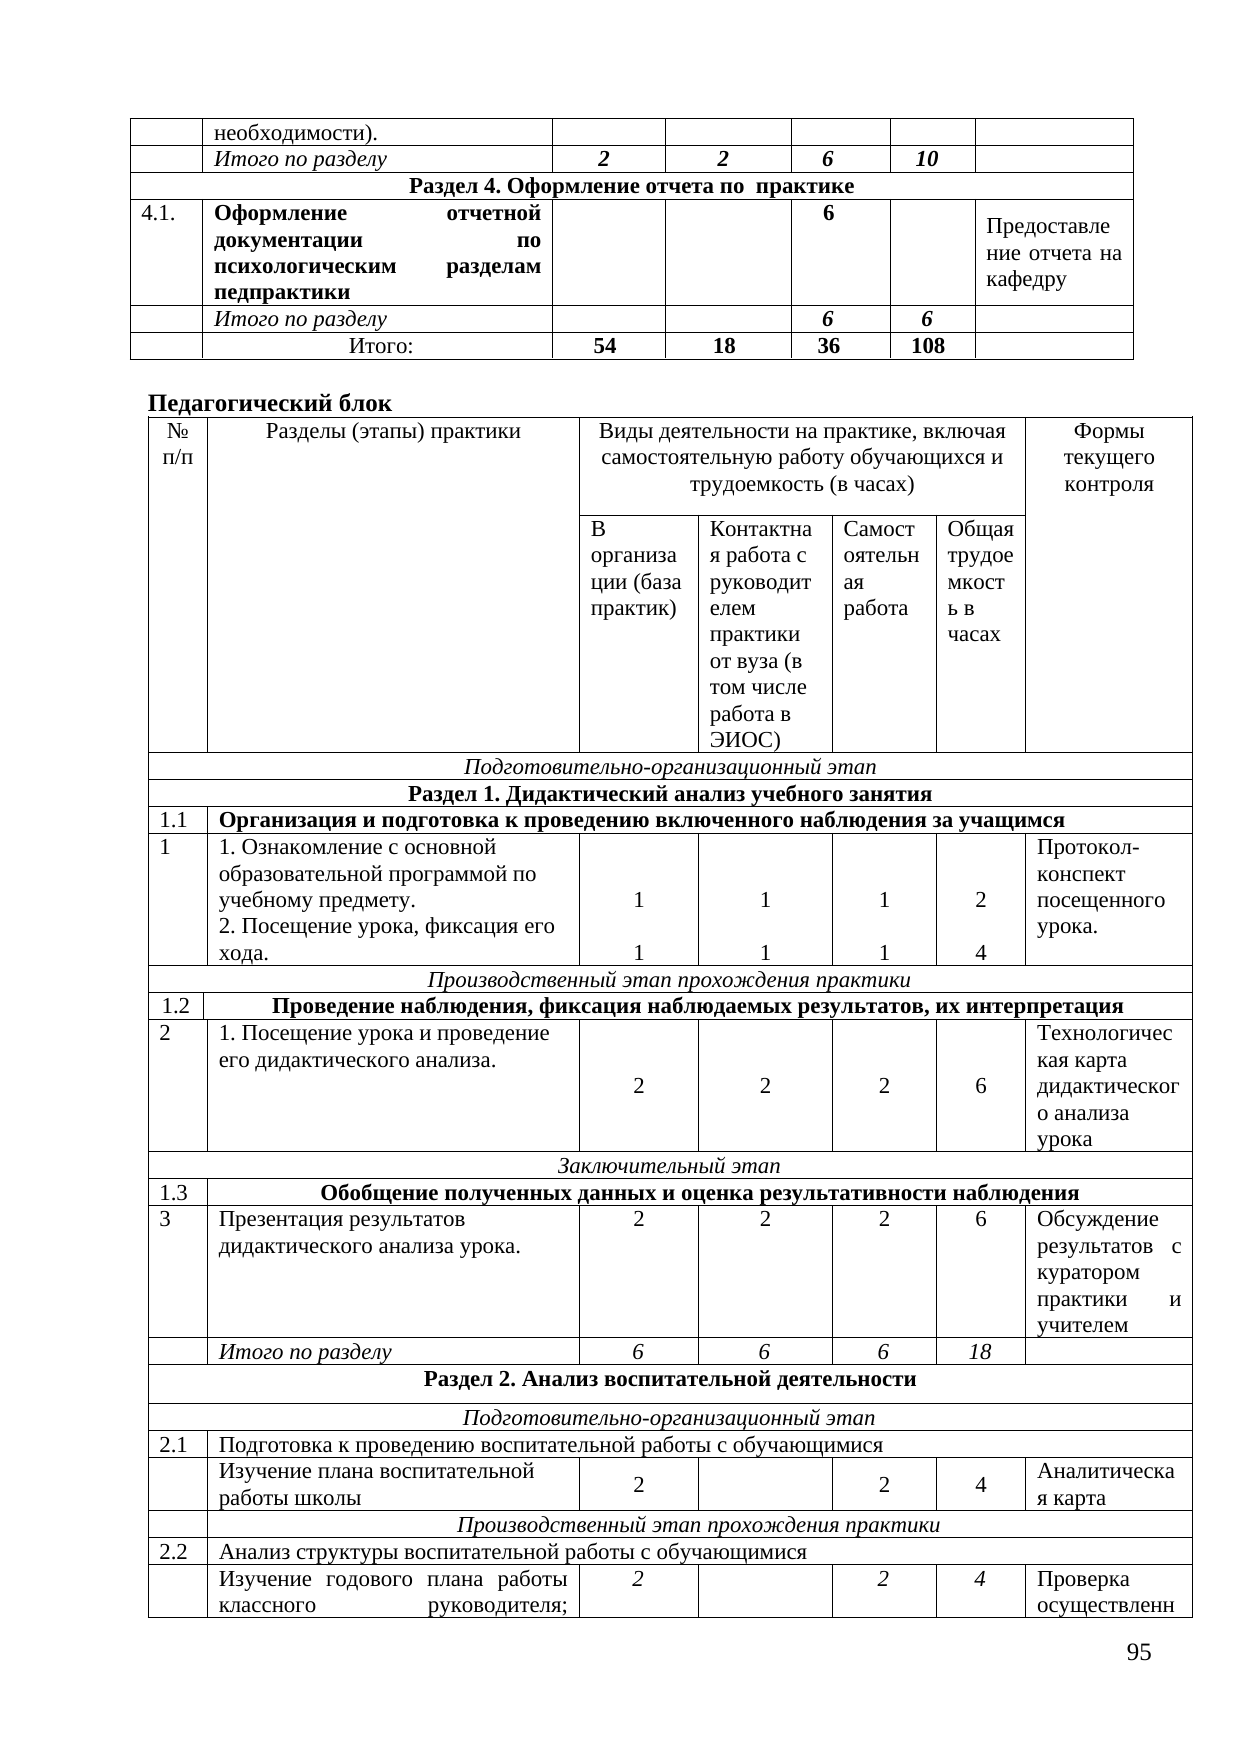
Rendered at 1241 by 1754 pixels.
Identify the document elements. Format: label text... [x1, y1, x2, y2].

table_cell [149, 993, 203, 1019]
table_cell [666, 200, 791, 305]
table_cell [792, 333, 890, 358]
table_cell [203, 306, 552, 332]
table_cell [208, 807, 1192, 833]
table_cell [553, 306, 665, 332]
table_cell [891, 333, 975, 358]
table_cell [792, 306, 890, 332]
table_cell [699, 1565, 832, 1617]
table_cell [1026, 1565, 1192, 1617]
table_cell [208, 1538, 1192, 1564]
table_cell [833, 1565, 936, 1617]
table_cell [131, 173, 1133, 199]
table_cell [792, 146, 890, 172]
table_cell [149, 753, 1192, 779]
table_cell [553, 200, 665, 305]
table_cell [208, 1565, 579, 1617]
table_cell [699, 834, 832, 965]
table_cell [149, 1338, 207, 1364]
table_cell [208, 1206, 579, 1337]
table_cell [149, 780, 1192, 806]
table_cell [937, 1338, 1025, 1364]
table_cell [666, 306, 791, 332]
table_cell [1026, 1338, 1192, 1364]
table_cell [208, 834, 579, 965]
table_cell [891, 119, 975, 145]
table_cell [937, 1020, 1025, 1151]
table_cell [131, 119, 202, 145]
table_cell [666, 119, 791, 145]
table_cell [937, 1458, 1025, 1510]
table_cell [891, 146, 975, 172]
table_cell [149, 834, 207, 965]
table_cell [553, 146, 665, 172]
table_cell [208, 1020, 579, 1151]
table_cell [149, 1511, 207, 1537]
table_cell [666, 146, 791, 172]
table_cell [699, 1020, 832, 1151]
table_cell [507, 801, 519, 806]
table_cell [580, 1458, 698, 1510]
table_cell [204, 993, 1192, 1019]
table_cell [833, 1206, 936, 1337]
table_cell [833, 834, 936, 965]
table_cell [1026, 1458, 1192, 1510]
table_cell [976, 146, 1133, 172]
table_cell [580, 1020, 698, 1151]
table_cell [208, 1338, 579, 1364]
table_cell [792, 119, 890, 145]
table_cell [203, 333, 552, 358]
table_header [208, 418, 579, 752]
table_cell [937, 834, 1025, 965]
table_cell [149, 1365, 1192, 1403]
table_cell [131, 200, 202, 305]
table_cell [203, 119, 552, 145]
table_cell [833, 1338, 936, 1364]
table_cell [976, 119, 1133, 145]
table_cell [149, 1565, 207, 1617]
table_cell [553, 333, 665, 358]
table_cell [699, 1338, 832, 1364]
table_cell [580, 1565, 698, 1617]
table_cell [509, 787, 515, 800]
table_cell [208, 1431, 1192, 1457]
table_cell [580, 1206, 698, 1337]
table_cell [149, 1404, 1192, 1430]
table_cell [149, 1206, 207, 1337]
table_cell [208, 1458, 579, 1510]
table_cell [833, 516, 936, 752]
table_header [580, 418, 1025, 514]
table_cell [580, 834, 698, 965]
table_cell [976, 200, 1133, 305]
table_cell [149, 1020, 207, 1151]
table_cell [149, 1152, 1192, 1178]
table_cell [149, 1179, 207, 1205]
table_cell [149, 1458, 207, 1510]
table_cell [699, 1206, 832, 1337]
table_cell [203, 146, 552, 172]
text Педагогический блок [148, 388, 1152, 416]
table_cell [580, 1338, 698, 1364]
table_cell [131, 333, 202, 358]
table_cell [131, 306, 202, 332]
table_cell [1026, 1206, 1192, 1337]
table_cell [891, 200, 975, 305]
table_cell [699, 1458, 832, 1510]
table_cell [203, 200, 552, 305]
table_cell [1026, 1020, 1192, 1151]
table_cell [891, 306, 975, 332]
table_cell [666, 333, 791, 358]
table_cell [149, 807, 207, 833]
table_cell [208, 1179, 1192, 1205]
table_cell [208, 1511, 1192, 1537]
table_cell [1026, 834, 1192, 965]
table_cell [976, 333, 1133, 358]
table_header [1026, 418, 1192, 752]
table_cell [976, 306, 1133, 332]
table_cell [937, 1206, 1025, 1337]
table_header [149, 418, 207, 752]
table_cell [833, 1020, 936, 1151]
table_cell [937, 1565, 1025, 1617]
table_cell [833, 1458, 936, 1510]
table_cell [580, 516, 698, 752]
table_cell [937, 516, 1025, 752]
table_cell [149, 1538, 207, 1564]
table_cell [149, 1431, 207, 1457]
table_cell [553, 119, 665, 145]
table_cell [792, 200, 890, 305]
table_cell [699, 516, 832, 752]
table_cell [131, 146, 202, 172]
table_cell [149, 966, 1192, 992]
